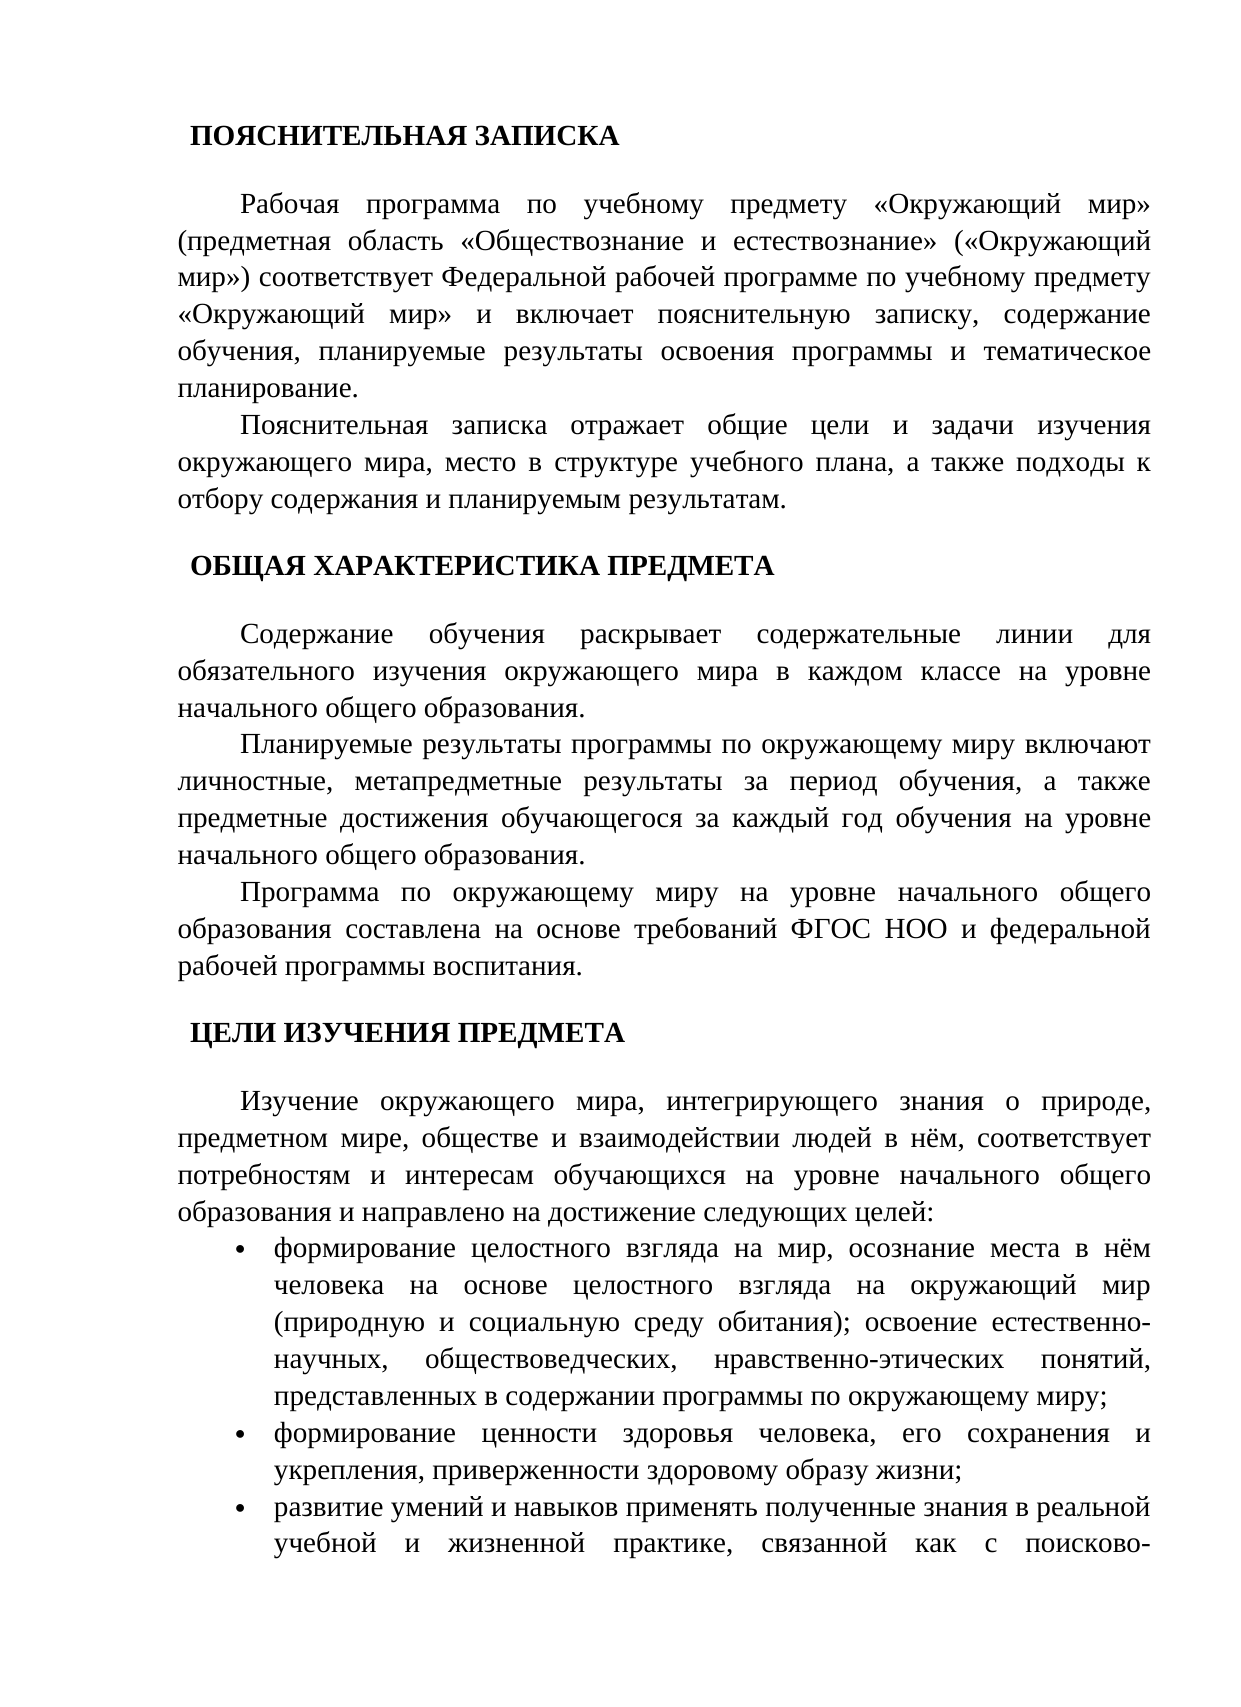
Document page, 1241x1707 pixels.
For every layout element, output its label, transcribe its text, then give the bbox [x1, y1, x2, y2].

text ОБЩАЯ ХАРАКТЕРИСТИКА ПРЕДМЕТА [190, 548, 1152, 582]
list формирование ценности здоровья человека, его сохранения и укрепления, приверженности здоровому образу жизни; [236, 1415, 1152, 1485]
text Программа по окружающему миру на уровне начального общего образования составлена на основе требований ФГОС НОО и федеральной рабочей программы воспитания. [177, 874, 1152, 981]
text Планируемые результаты программы по окружающему миру включают личностные, метапредметные результаты за период обучения, а также предметные достижения обучающегося за каждый год обучения на уровне начального общего образования. [177, 727, 1152, 871]
text Рабочая программа по учебному предмету «Окружающий мир» (предметная область «Обществознание и естествознание» («Окружающий мир») соответствует Федеральной рабочей программе по учебному предмету «Окружающий мир» и включает пояснительную записку, содержание обучения, планируемые результаты освоения программы и тематическое планирование. [177, 186, 1152, 404]
text Содержание обучения раскрывает содержательные линии для обязательного изучения окружающего мира в каждом классе на уровне начального общего образования. [177, 616, 1152, 723]
list формирование целостного взгляда на мир, осознание места в нём человека на основе целостного взгляда на окружающий мир (природную и социальную среду обитания); освоение естественно-научных, обществоведческих, нравственно-этических понятий, представленных в содержании программы по окружающему миру; [236, 1231, 1152, 1412]
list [236, 1489, 1152, 1559]
text Пояснительная записка отражает общие цели и задачи изучения окружающего мира, место в структуре учебного плана, а также подходы к отбору содержания и планируемым результатам. [177, 407, 1152, 514]
text ПОЯСНИТЕЛЬНАЯ ЗАПИСКА [190, 118, 1152, 152]
text Изучение окружающего мира, интегрирующего знания о природе, предметном мире, обществе и взаимодействии людей в нём, соответствует потребностям и интересам обучающихся на уровне начального общего образования и направлено на достижение следующих целей: [177, 1083, 1152, 1227]
text ЦЕЛИ ИЗУЧЕНИЯ ПРЕДМЕТА [190, 1015, 1152, 1049]
